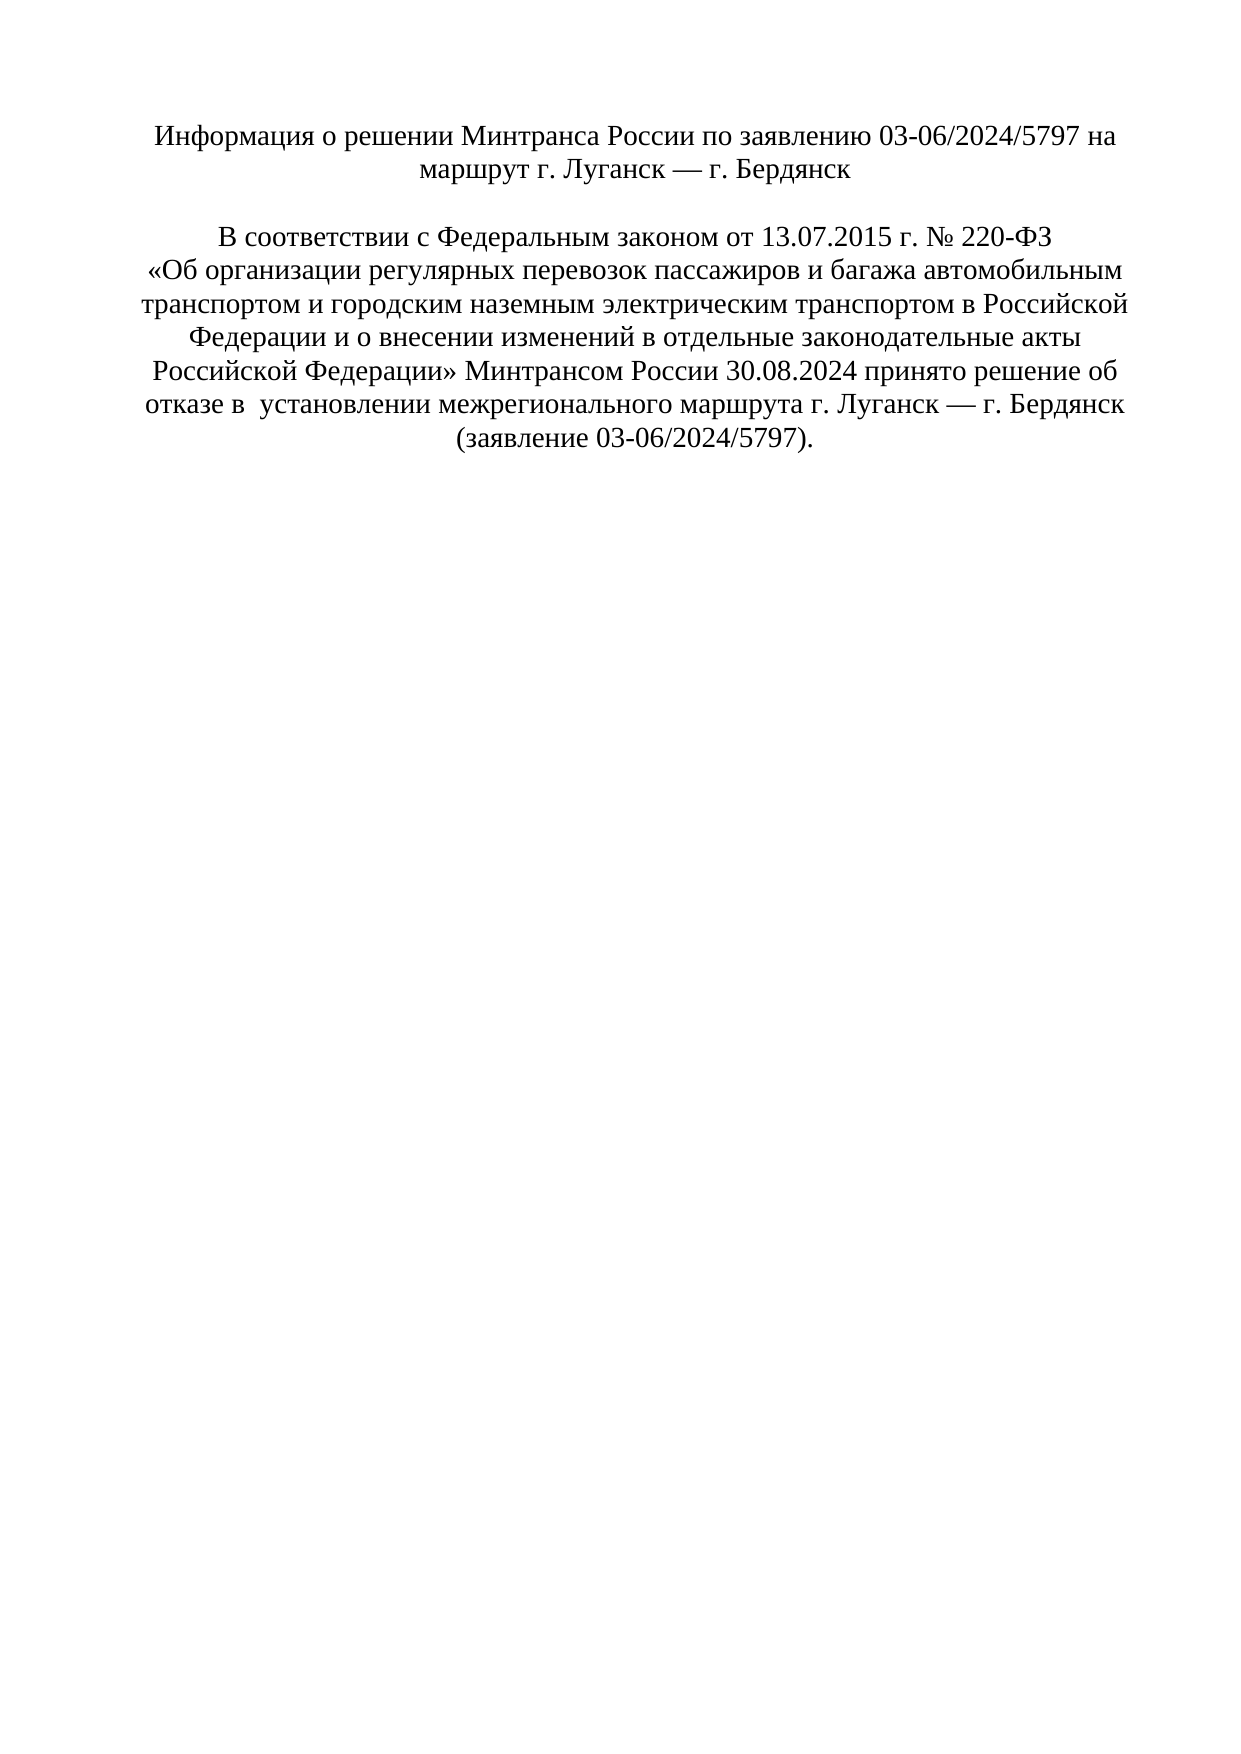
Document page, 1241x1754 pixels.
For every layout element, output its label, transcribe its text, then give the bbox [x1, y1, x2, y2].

text Информация о решении Минтранса России по заявлению 03-06/2024/5797 на маршрут г. Луганск — г. Бердянск [118, 118, 1152, 185]
text В соответствии с Федеральным законом от 13.07.2015 г. № 220-ФЗ «Об организации регулярных перевозок пассажиров и багажа автомобильным транспортом и городским наземным электрическим транспортом в Российской Федерации и о внесении изменений в отдельные законодательные акты Российской Федерации» Минтрансом России 30.08.2024 принято решение об отказе в установлении межрегионального маршрута г. Луганск — г. Бердянск (заявление 03-06/2024/5797). [118, 219, 1152, 453]
